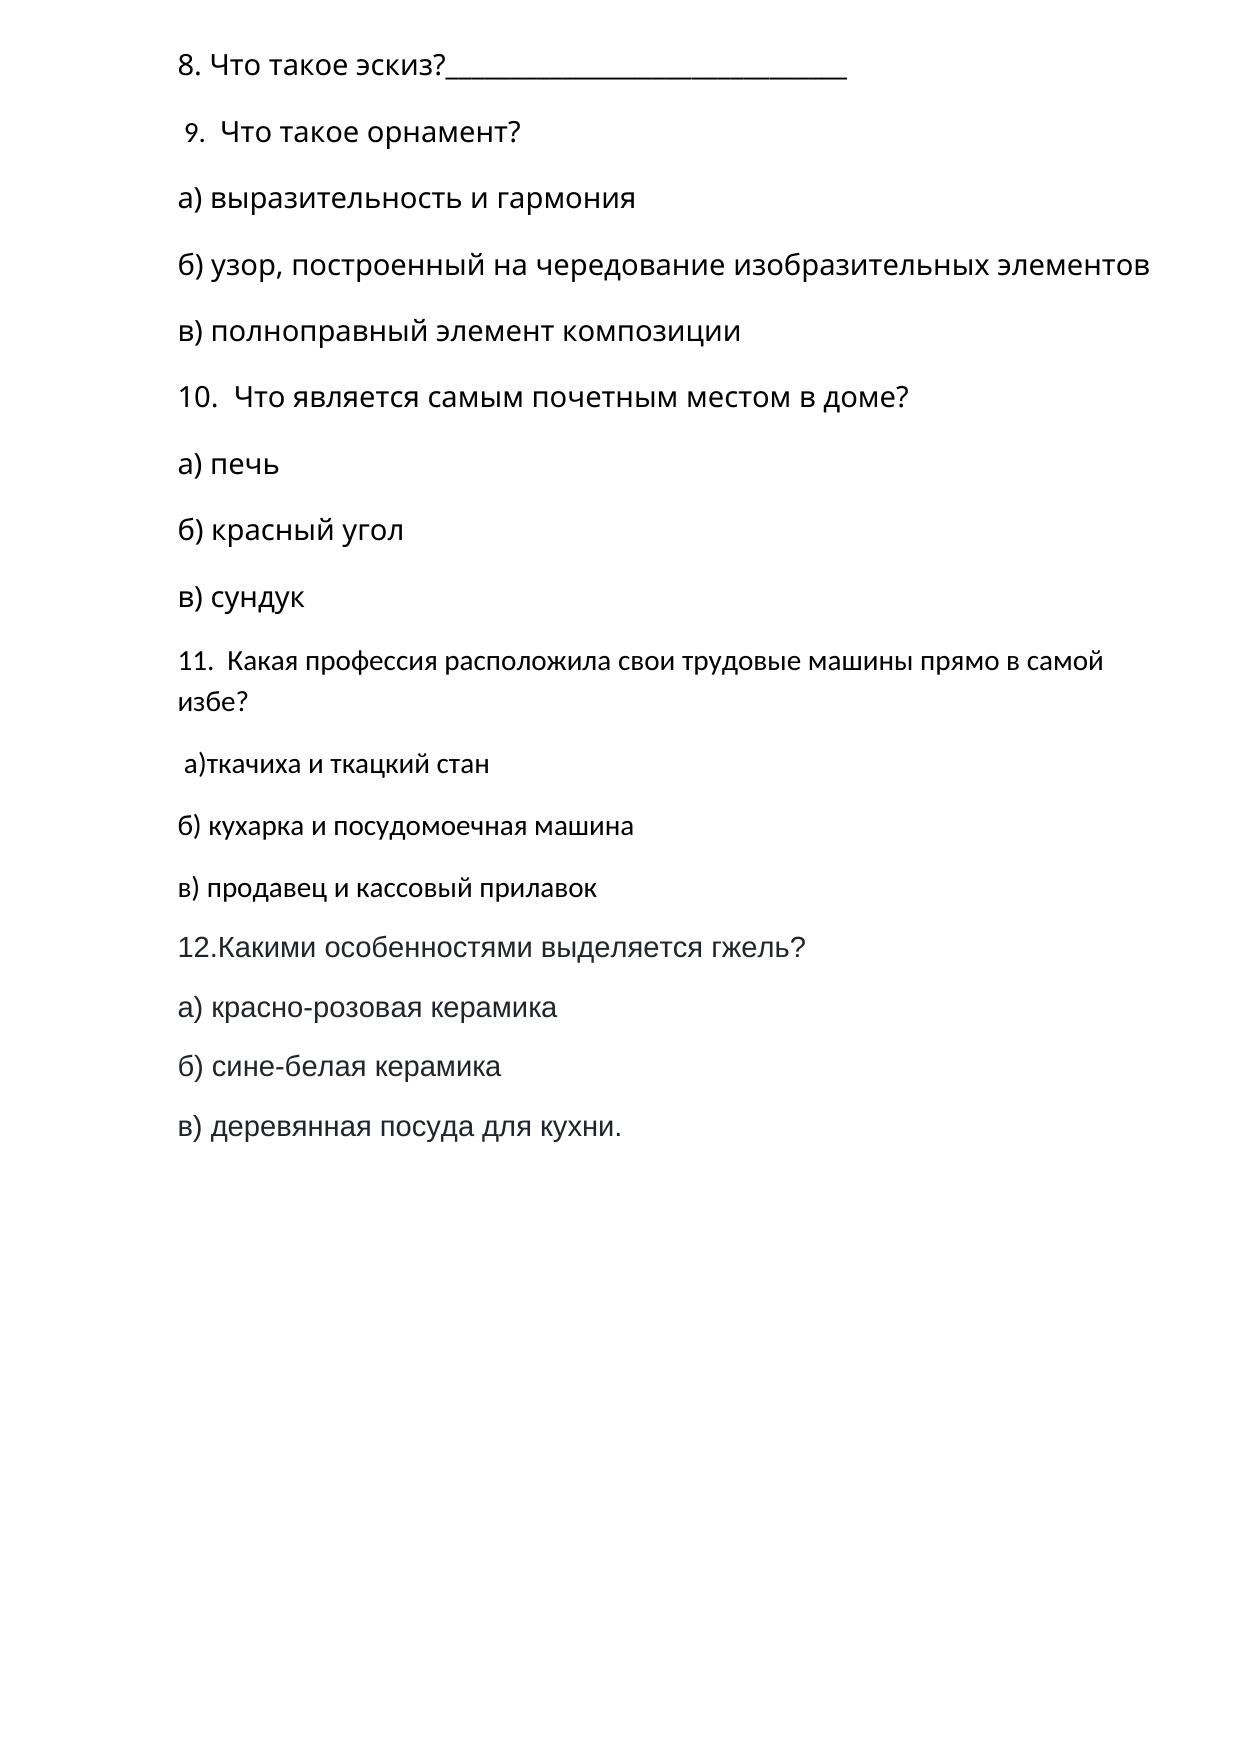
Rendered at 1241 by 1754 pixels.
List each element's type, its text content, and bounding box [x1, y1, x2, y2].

text 10. Что является самым почетным местом в доме? [177, 377, 1152, 416]
text а) печь [177, 443, 1152, 483]
text б) узор, построенный на чередование изобразительных элементов [177, 244, 1152, 283]
text а)ткачиха и ткацкий стан [177, 745, 1152, 781]
text 8. Что такое эскиз?_______________________________ [177, 44, 1152, 84]
text б) сине-белая керамика [177, 1049, 1152, 1083]
text 11. Какая профессия расположила свои трудовые машины прямо в самой избе? [177, 642, 1152, 719]
text в) полноправный элемент композиции [177, 310, 1152, 350]
text 9. Что такое орнамент? [177, 111, 1152, 151]
text 12.Какими особенностями выделяется гжель? [177, 931, 1152, 964]
text в) продавец и кассовый прилавок [177, 869, 1152, 904]
text б) кухарка и посудомоечная машина [177, 807, 1152, 843]
text а) выразительность и гармония [177, 177, 1152, 217]
text а) красно-розовая керамика [177, 990, 1152, 1023]
text б) красный угол [177, 509, 1152, 549]
text в) деревянная посуда для кухни. [177, 1109, 1152, 1142]
text в) сундук [177, 576, 1152, 616]
